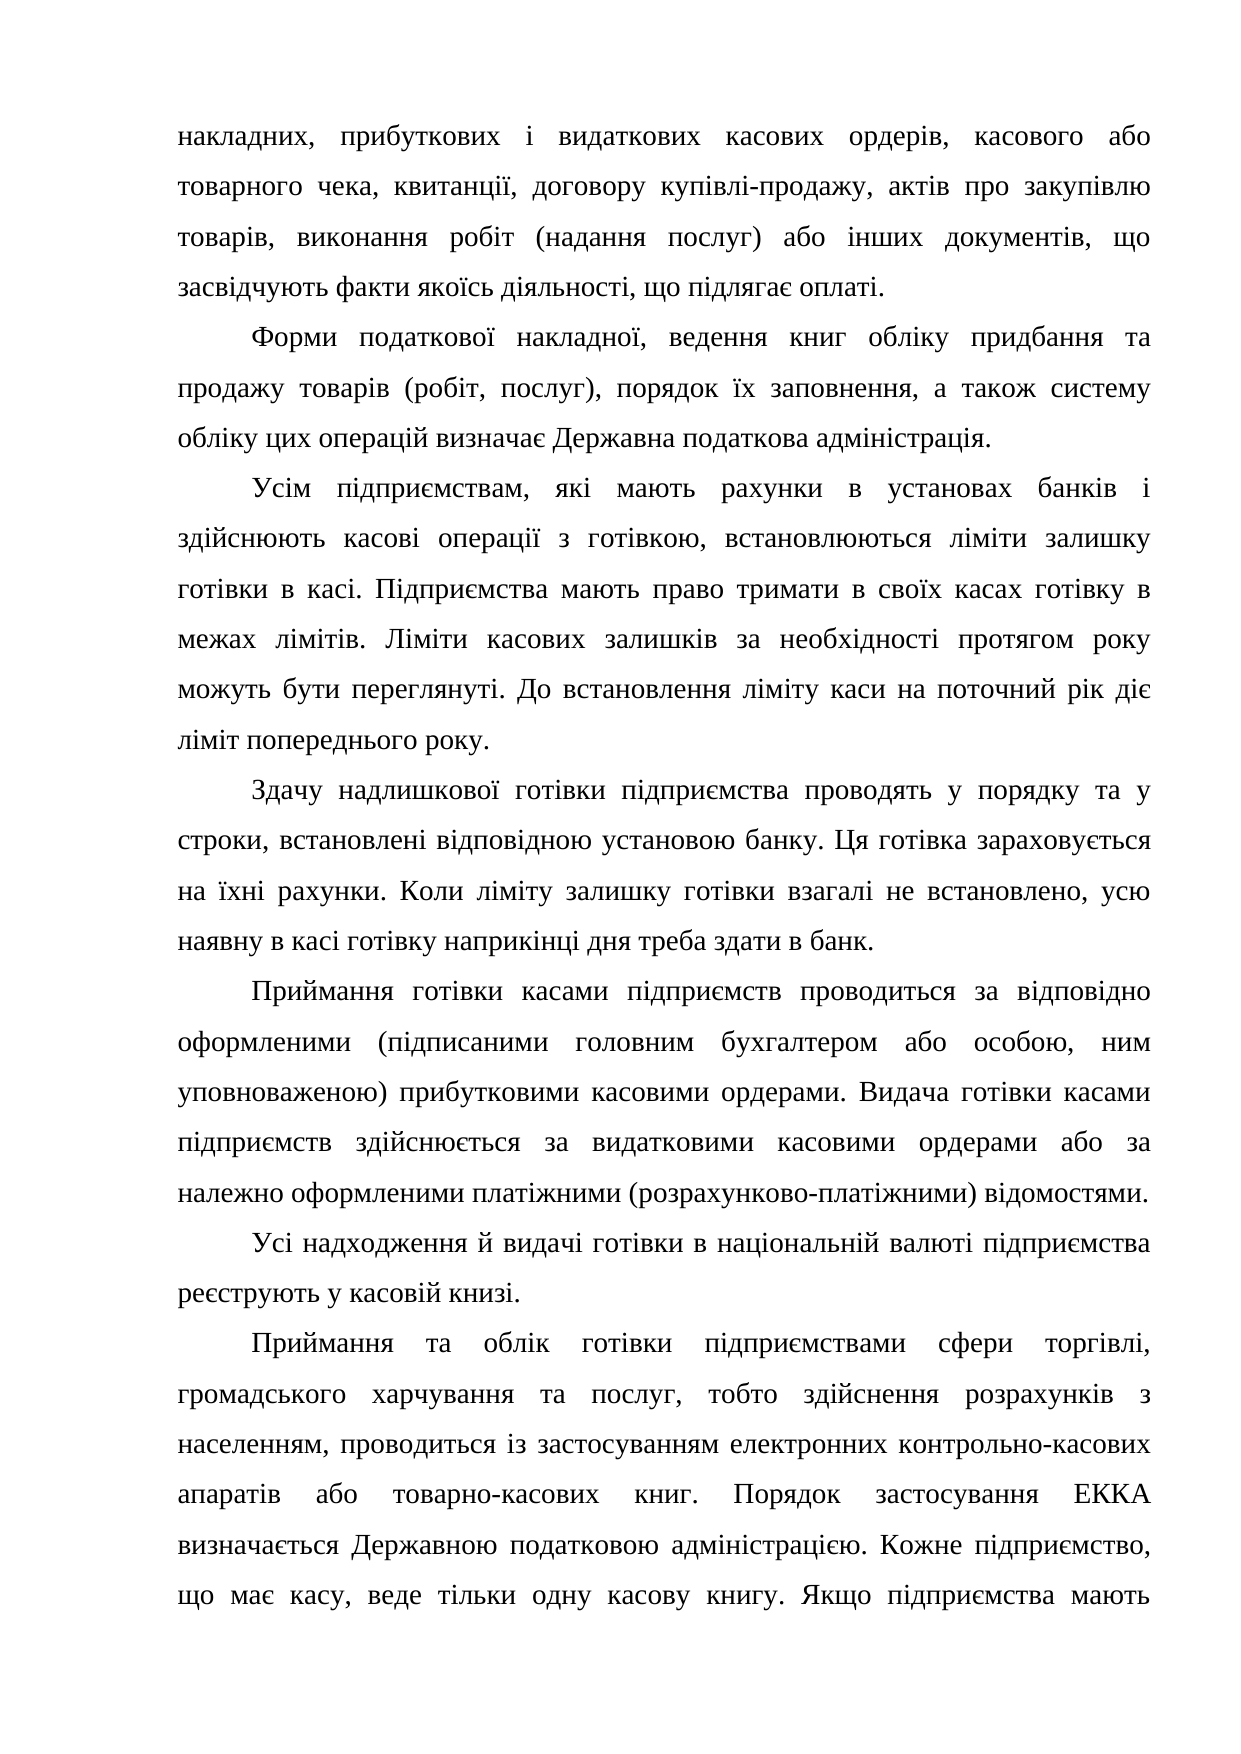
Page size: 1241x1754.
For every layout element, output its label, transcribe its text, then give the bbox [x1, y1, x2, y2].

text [177, 1326, 1152, 1611]
text Усі надходження й видачі готівки в національній валюті підприємства реєструють у касовій книзі. [177, 1225, 1152, 1309]
text Приймання готівки касами підприємств проводиться за відповідно оформленими (підписаними головним бухгалтером або особою, ним уповноваженою) прибутковими касовими ордерами. Видача готівки касами підприємств здійснюється за видатковими касовими ордерами або за належно оформленими платіжними (розрахунково-платіжними) відомостями. [177, 973, 1152, 1208]
text Здачу надлишкової готівки підприємства проводять у порядку та у строки, встановлені відповідною установою банку. Ця готівка зараховується на їхні рахунки. Коли ліміту залишку готівки взагалі не встановлено, усю наявну в касі готівку наприкінці дня треба здати в банк. [177, 772, 1152, 957]
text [177, 118, 1152, 303]
text Усім підприємствам, які мають рахунки в установах банків і здійснюють касові операції з готівкою, встановлюються ліміти залишку готівки в касі. Підприємства мають право тримати в своїх касах готівку в межах лімітів. Ліміти касових залишків за необхідності протягом року можуть бути переглянуті. До встановлення ліміту каси на поточний рік діє ліміт попереднього року. [177, 470, 1152, 755]
text Форми податкової накладної, ведення книг обліку придбання та продажу товарів (робіт, послуг), порядок їх заповнення, а також систему обліку цих операцій визначає Державна податкова адміністрація. [177, 319, 1152, 453]
